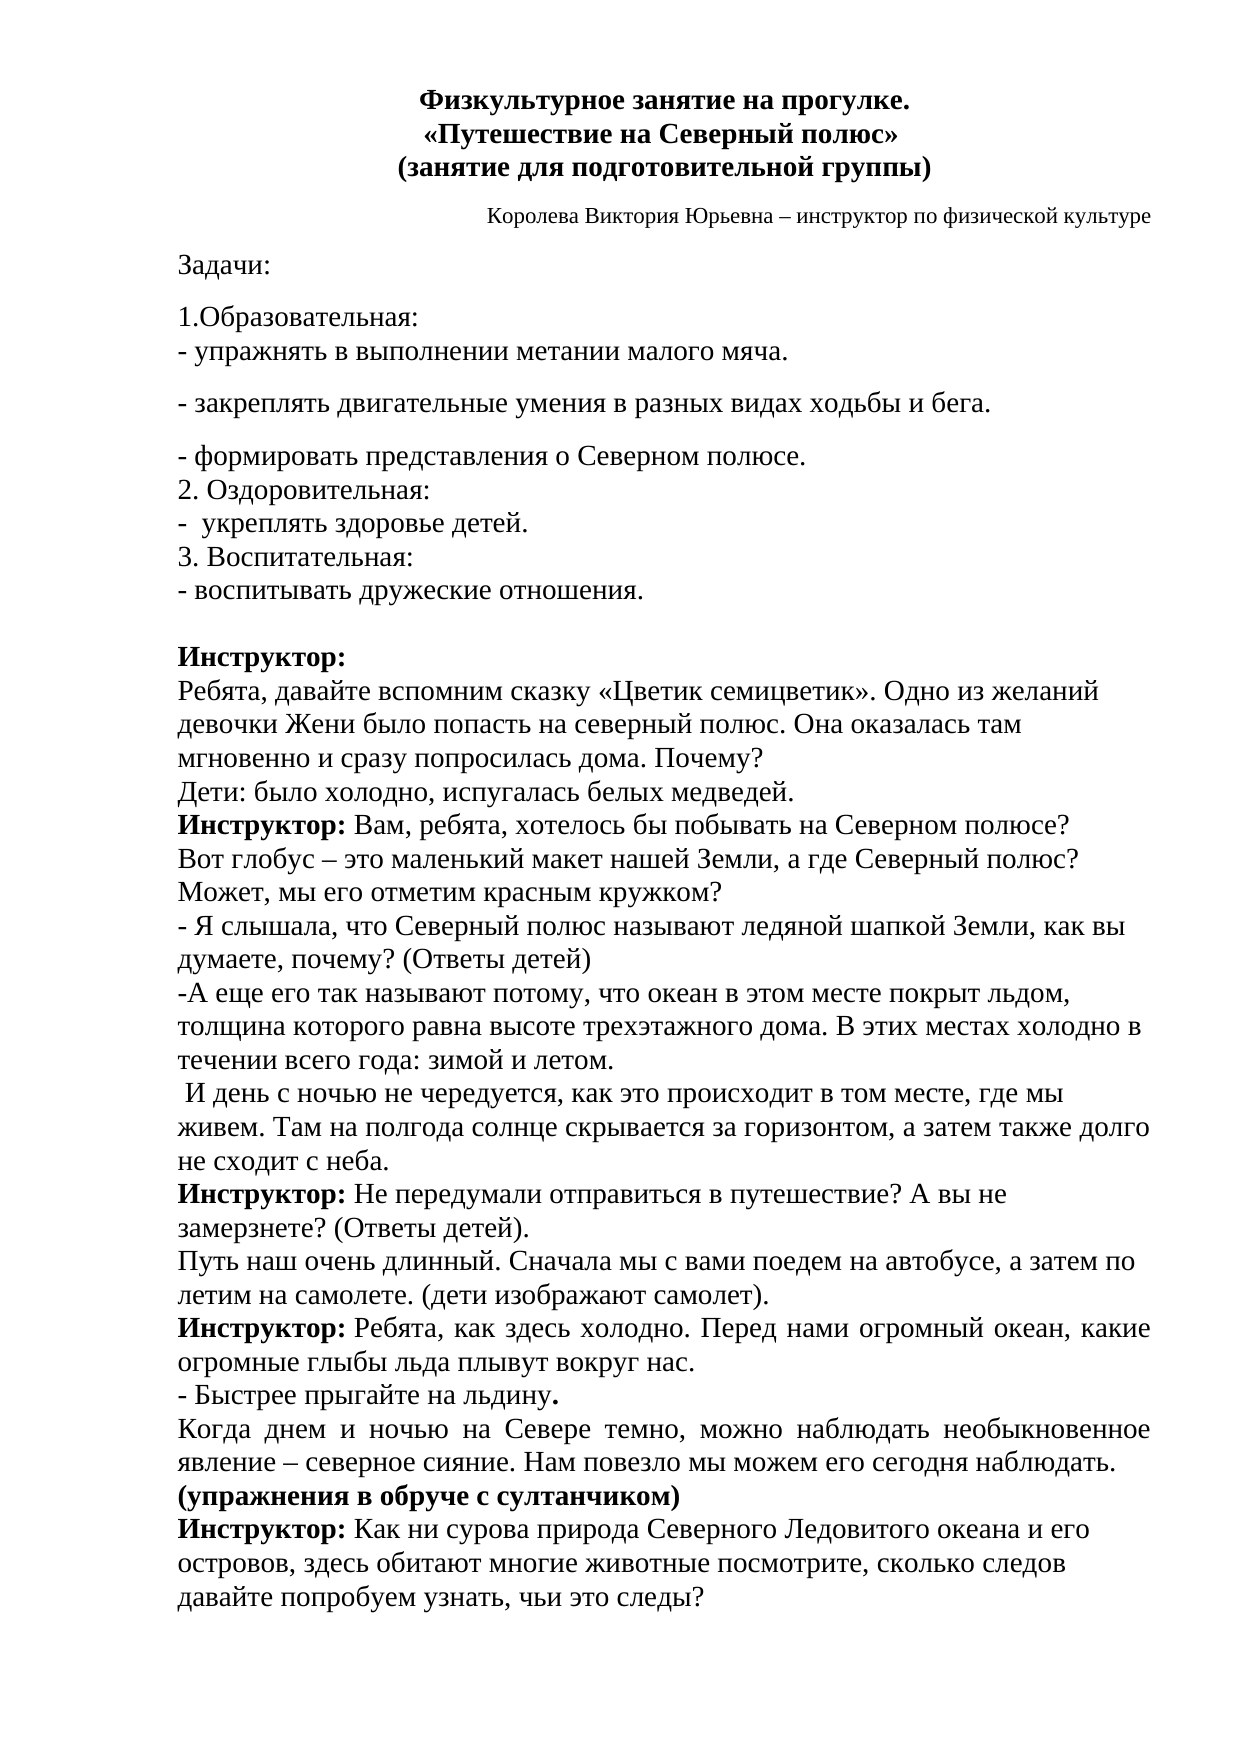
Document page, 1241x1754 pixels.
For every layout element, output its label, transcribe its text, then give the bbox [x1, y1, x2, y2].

text И день с ночью не чередуется, как это происходит в том месте, где мы живем. Там на полгода солнце скрывается за горизонтом, а затем также долго не сходит с неба. [177, 1076, 1152, 1176]
text Инструктор: Не передумали отправиться в путешествие? А вы не замерзнете? (Ответы детей). [177, 1176, 1152, 1243]
text Дети: было холодно, испугалась белых медведей. [177, 774, 1152, 807]
text 2. Оздоровительная: [177, 472, 1152, 505]
text - формировать представления о Северном полюсе. [177, 438, 1152, 472]
text - укреплять здоровье детей. 3. Воспитательная: [177, 505, 1152, 572]
text (упражнения в обруче с султанчиком) [177, 1478, 1152, 1512]
text -А еще его так называют потому, что океан в этом месте покрыт льдом, толщина которого равна высоте трехэтажного дома. В этих местах холодно в течении всего года: зимой и летом. [177, 975, 1152, 1076]
text - Я слышала, что Северный полюс называют ледяной шапкой Земли, как вы думаете, почему? (Ответы детей) [177, 908, 1152, 975]
text Инструктор: Как ни сурова природа Северного Ледовитого океана и его островов, здесь обитают многие животные посмотрите, сколько следов давайте попробуем узнать, чьи это следы? [177, 1512, 1152, 1612]
text Инструктор: Вам, ребята, хотелось бы побывать на Северном полюсе? [177, 807, 1152, 841]
text «Путешествие на Северный полюс» (занятие для подготовительной группы) [177, 116, 1152, 183]
text 1.Образовательная: [177, 299, 1152, 333]
text Путь наш очень длинный. Сначала мы с вами поедем на автобусе, а затем по летим на самолете. (дети изображают самолет). [177, 1243, 1152, 1310]
text Ребята, давайте вспомним сказку «Цветик семицветик». Одно из желаний девочки Жени было попасть на северный полюс. Она оказалась там мгновенно и сразу попросилась дома. Почему? [177, 673, 1152, 774]
text Инструктор: Ребята, как здесь холодно. Перед нами огромный океан, какие огромные глыбы льда плывут вокруг нас. [177, 1310, 1152, 1377]
text Вот глобус – это маленький макет нашей Земли, а где Северный полюс? Может, мы его отметим красным кружком? [177, 841, 1152, 908]
text - упражнять в выполнении метании малого мяча. [177, 333, 1152, 366]
text Инструктор: [177, 639, 1152, 673]
text - закреплять двигательные умения в разных видах ходьбы и бега. [177, 386, 1152, 419]
text Когда днем и ночью на Севере темно, можно наблюдать необыкновенное явление – северное сияние. Нам повезло мы можем его сегодня наблюдать. [177, 1444, 1152, 1478]
text Задачи: [177, 247, 1152, 280]
text - воспитывать дружеские отношения. [177, 572, 1152, 606]
text Королева Виктория Юрьевна – инструктор по физической культуре [177, 202, 1152, 228]
text Физкультурное занятие на прогулке. [177, 82, 1152, 116]
text - Быстрее прыгайте на льдину. [177, 1377, 1152, 1411]
